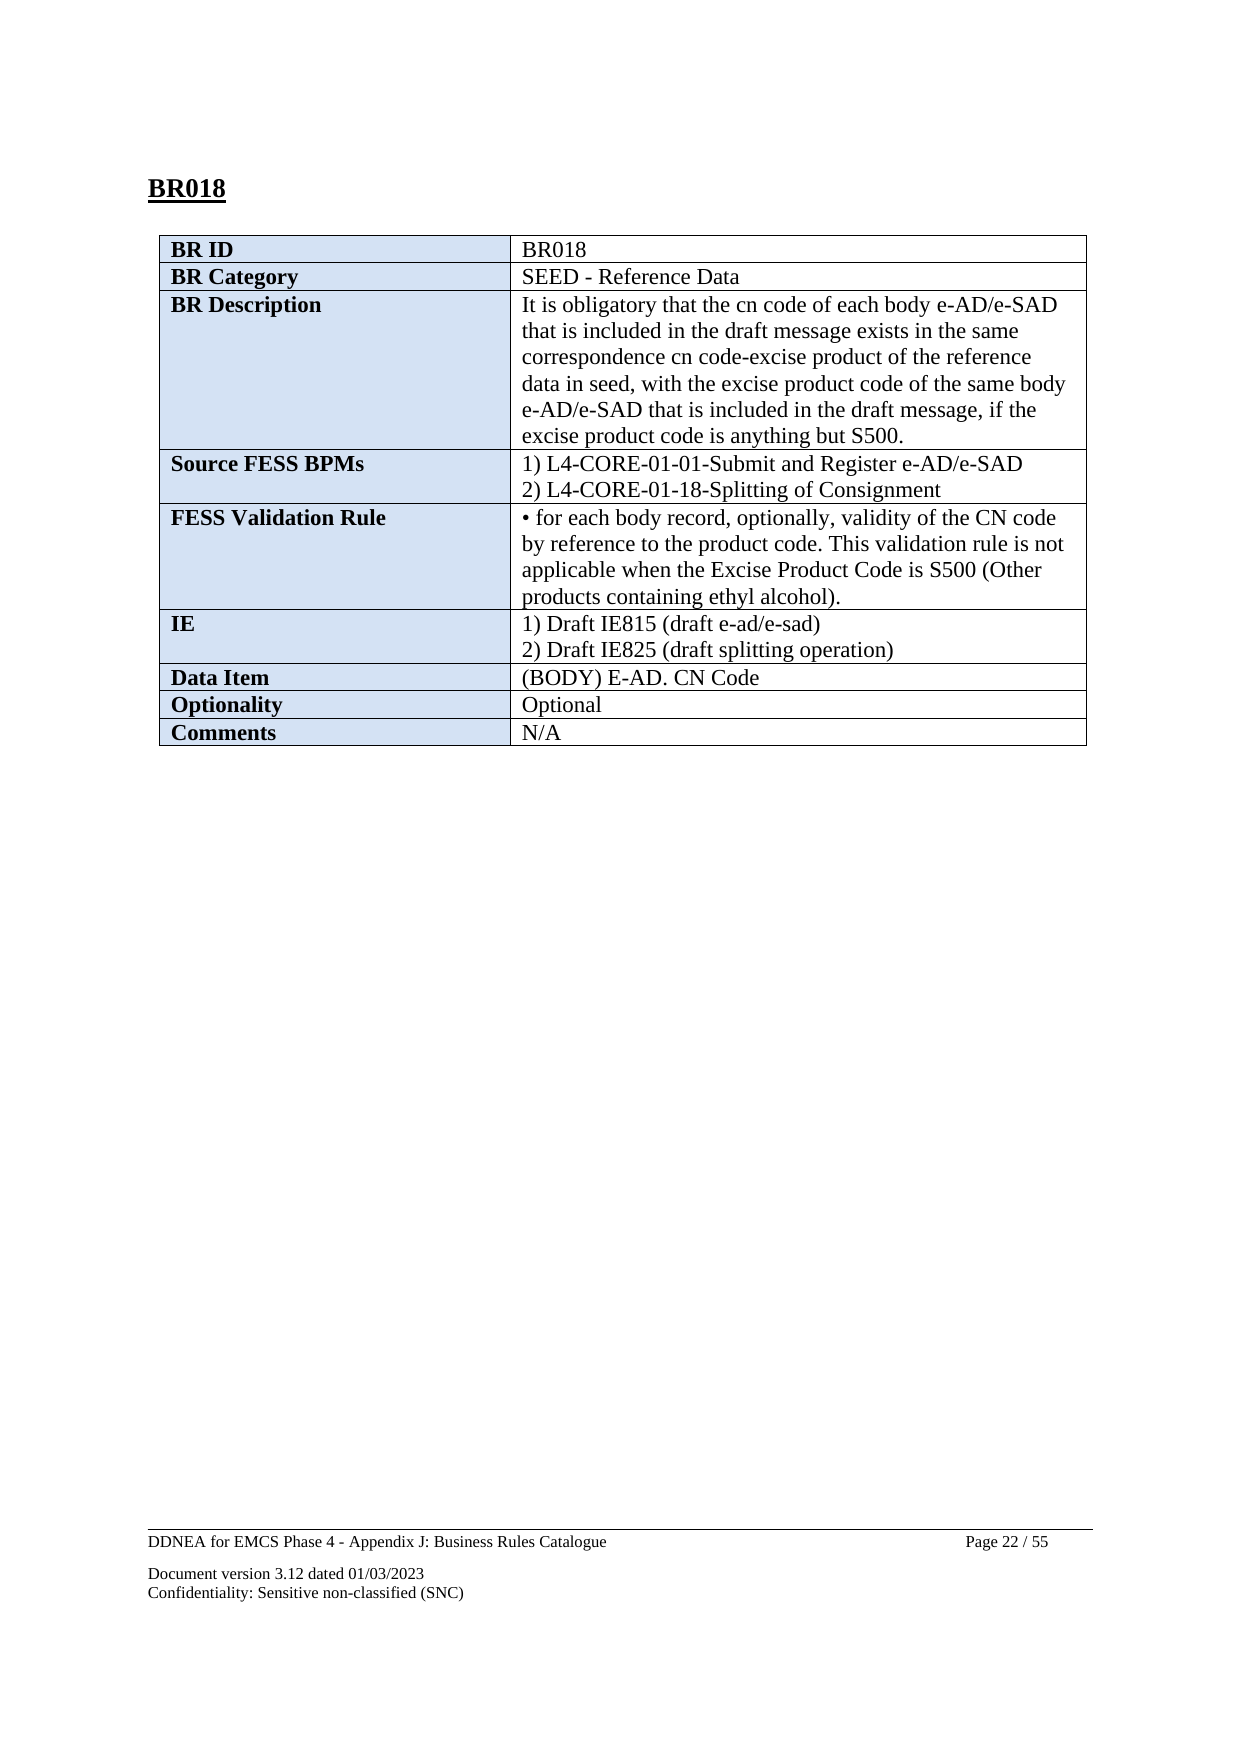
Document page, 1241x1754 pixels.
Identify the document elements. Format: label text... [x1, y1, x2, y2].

table_cell BR Description [160, 291, 510, 449]
table_cell Optionality [160, 691, 510, 718]
table_cell Data Item [160, 664, 510, 690]
table_cell IE [160, 610, 510, 663]
table_cell 1) L4-CORE-01-01-Submit and Register e-AD/e-SAD 2) L4-CORE-01-18-Splitting of Consignment [511, 450, 1086, 503]
table_cell Comments [160, 719, 510, 745]
table_cell Optional [511, 691, 1086, 718]
table_cell N/A [511, 719, 1086, 745]
table_cell Source FESS BPMs [160, 450, 510, 503]
table_header BR ID [160, 236, 510, 262]
table_cell BR Category [160, 263, 510, 290]
table_cell FESS Validation Rule [160, 504, 510, 609]
table_header BR018 [511, 236, 1086, 262]
table_cell (BODY) E-AD. CN Code [511, 664, 1086, 690]
table_cell • for each body record, optionally, validity of the CN code by reference to the product code. This validation rule is not applicable when the Excise Product Code is S500 (Other products containing ethyl alcohol). [511, 504, 1086, 609]
text BR018 [148, 173, 1093, 204]
table_cell SEED - Reference Data [511, 263, 1086, 290]
table_cell 1) Draft IE815 (draft e-ad/e-sad) 2) Draft IE825 (draft splitting operation) [511, 610, 1086, 663]
table_cell It is obligatory that the cn code of each body e-AD/e-SAD that is included in the draft message exists in the same correspondence cn code-excise product of the reference data in seed, with the excise product code of the same body e-AD/e-SAD that is included in the draft message, if the excise product code is anything but S500. [511, 291, 1086, 449]
